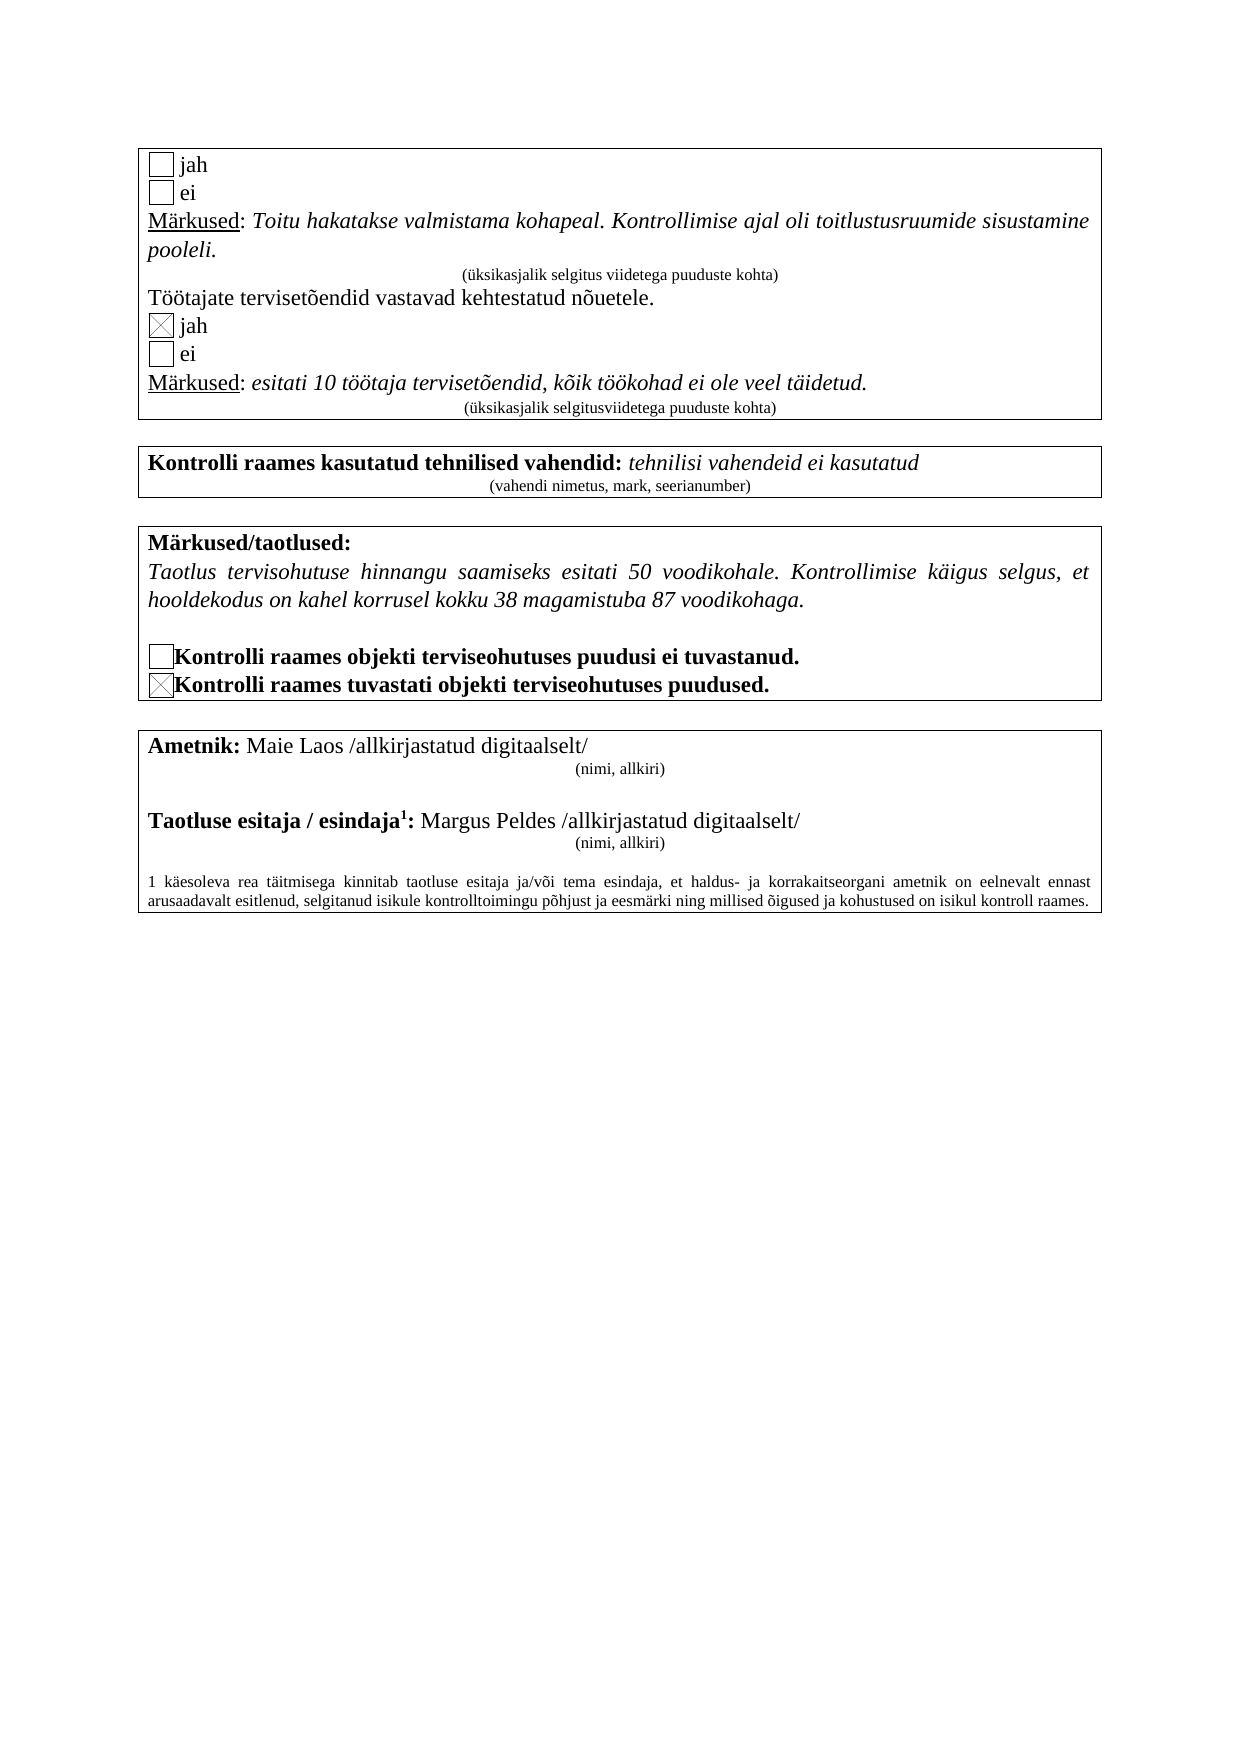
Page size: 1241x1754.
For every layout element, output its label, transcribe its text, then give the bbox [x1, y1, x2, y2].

text Taotluse esitaja / esindaja1: Margus Peldes /allkirjastatud digitaalselt/ [148, 807, 1093, 833]
text (vahendi nimetus, mark, seerianumber) [139, 472, 1101, 497]
text Märkused/taotlused: [139, 527, 1101, 555]
text Kontrolli raames tuvastati objekti terviseohutuses puudused. [139, 668, 1101, 700]
text ei [139, 176, 1101, 204]
text Kontrolli raames kasutatud tehnilised vahendid: tehnilisi vahendeid ei kasutatud [139, 447, 1101, 472]
text Taotlus tervisohutuse hinnangu saamiseks esitati 50 voodikohale. Kontrollimise käigus selgus, et hooldekodus on kahel korrusel kokku 38 magamistuba 87 voodikohaga. [139, 555, 1101, 613]
text (üksikasjalik selgitusviidetega puuduste kohta) [139, 394, 1101, 419]
text Ametnik: Maie Laos /allkirjastatud digitaalselt/ [139, 731, 1101, 759]
text jah [139, 309, 1101, 337]
text Märkused: Toitu hakatakse valmistama kohapeal. Kontrollimise ajal oli toitlustusruumide sisustamine pooleli. [139, 204, 1101, 261]
text Töötajate tervisetõendid vastavad kehtestatud nõuetele. [148, 284, 1093, 309]
text Märkused: esitati 10 töötaja tervisetõendid, kõik töökohad ei ole veel täidetud. [139, 366, 1101, 394]
text (üksikasjalik selgitus viidetega puuduste kohta) [139, 261, 1101, 284]
text 1 käesoleva rea täitmisega kinnitab taotluse esitaja ja/või tema esindaja, et haldus- ja korrakaitseorgani ametnik on eelnevalt ennast arusaadavalt esitlenud, selgitanud isikule kontrolltoimingu põhjust ja eesmärki ning millised õigused ja kohustused on isikul kontroll raames. [139, 868, 1101, 912]
text (nimi, allkiri) [148, 759, 1093, 778]
text (nimi, allkiri) [148, 833, 1093, 852]
text jah [139, 149, 1101, 176]
text ei [139, 337, 1101, 366]
text Kontrolli raames objekti terviseohutuses puudusi ei tuvastanud. [139, 640, 1101, 668]
